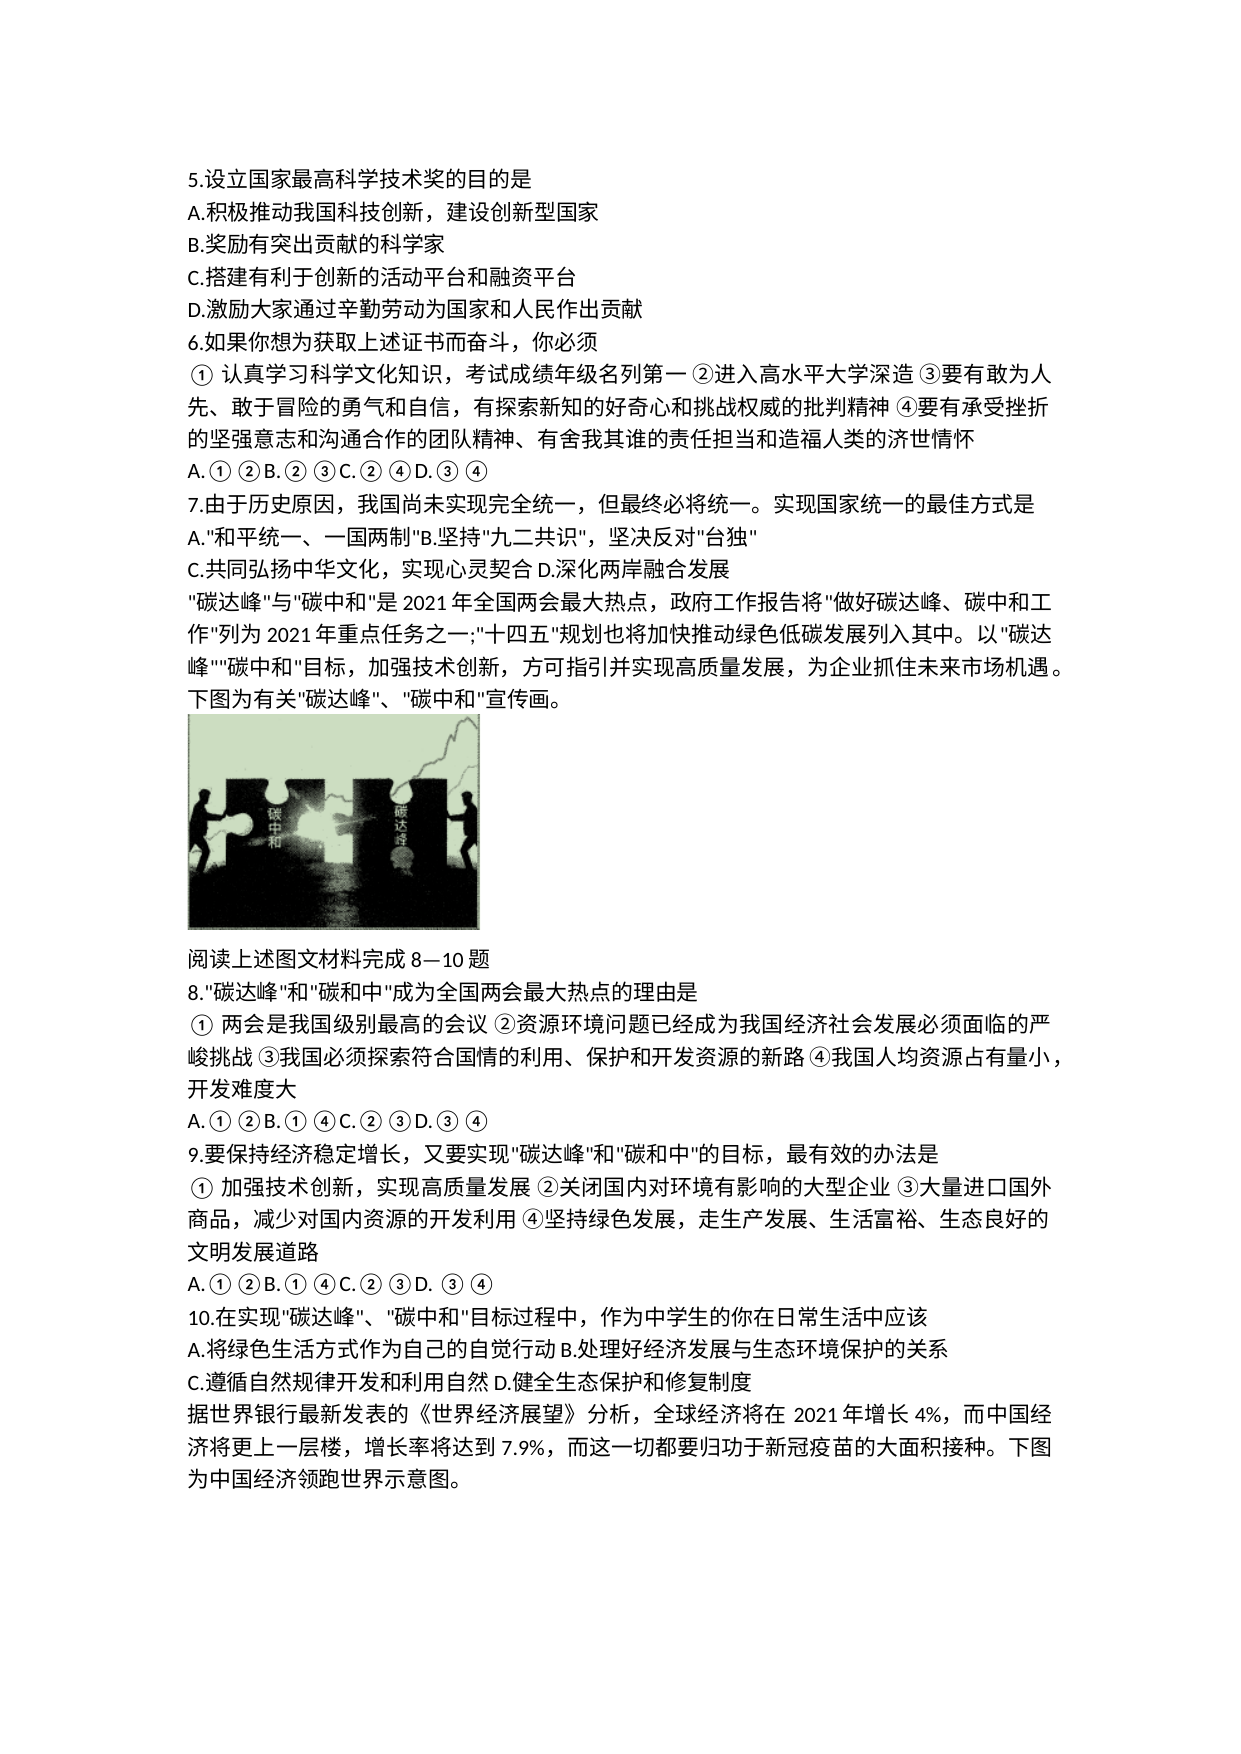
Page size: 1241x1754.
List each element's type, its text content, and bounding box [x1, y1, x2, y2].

text D.激励大家通过辛勤劳动为国家和人民作出贡献 [187, 292, 1053, 324]
text C.共同弘扬中华文化，实现心灵契合D.深化两岸融合发展 [187, 552, 1053, 584]
text ①两会是我国级别最高的会议 ②资源环境问题已经成为我国经济社会发展必须面临的严峻挑战 ③我国必须探索符合国情的利用、保护和开发资源的新路 ④我国人均资源占有量小，开发难度大 [187, 1007, 1053, 1104]
text A."和平统一、一国两制"B.坚持"九二共识"，坚决反对"台独" [187, 519, 1053, 552]
text 5.设立国家最高科学技术奖的目的是 [187, 162, 1053, 194]
text 据世界银行最新发表的《世界经济展望》分析，全球经济将在2021年增长 4%，而中国经济将更上一层楼，增长率将达到7.9%，而这一切都要归功于新冠疫苗的大面积接种。下图为中国经济领跑世界示意图。 [187, 1397, 1053, 1494]
text A.将绿色生活方式作为自己的自觉行动B.处理好经济发展与生态环境保护的关系 [187, 1332, 1053, 1364]
text 8."碳达峰"和"碳和中"成为全国两会最大热点的理由是 [187, 974, 1053, 1007]
text B.奖励有突出贡献的科学家 [187, 227, 1053, 259]
text 9.要保持经济稳定增长，又要实现"碳达峰"和"碳和中"的目标，最有效的办法是 [187, 1137, 1053, 1169]
text A.①②B.①④C.②③D. ③④ [187, 1267, 1053, 1299]
text C.遵循自然规律开发和利用自然D.健全生态保护和修复制度 [187, 1364, 1053, 1397]
picture [187, 714, 481, 930]
text 阅读上述图文材料完成8—10题 [187, 942, 1053, 974]
text A.积极推动我国科技创新，建设创新型国家 [187, 194, 1053, 227]
text "碳达峰"与"碳中和"是2021年全国两会最大热点，政府工作报告将"做好碳达峰、碳中和工作"列为2021年重点任务之一;"十四五"规划也将加快推动绿色低碳发展列入其中。以"碳达峰""碳中和"目标，加强技术创新，方可指引并实现高质量发展，为企业抓住未来市场机遇。下图为有关"碳达峰"、"碳中和"宣传画。 [187, 584, 1053, 714]
text ①加强技术创新，实现高质量发展 ②关闭国内对环境有影响的大型企业 ③大量进口国外商品，减少对国内资源的开发利用 ④坚持绿色发展，走生产发展、生活富裕、生态良好的文明发展道路 [187, 1169, 1053, 1267]
text A.①②B.①④C.②③D.③④ [187, 1104, 1053, 1137]
text 7.由于历史原因，我国尚未实现完全统一，但最终必将统一。实现国家统一的最佳方式是 [187, 487, 1053, 519]
text ①认真学习科学文化知识，考试成绩年级名列第一 ②进入高水平大学深造 ③要有敢为人先、敢于冒险的勇气和自信，有探索新知的好奇心和挑战权威的批判精神 ④要有承受挫折的坚强意志和沟通合作的团队精神、有舍我其谁的责任担当和造福人类的济世情怀 [187, 357, 1053, 454]
text 10.在实现"碳达峰"、"碳中和"目标过程中，作为中学生的你在日常生活中应该 [187, 1299, 1053, 1332]
text 6.如果你想为获取上述证书而奋斗，你必须 [187, 324, 1053, 357]
text C.搭建有利于创新的活动平台和融资平台 [187, 259, 1053, 292]
text A.①②B.②③C.②④D.③④ [187, 454, 1053, 487]
